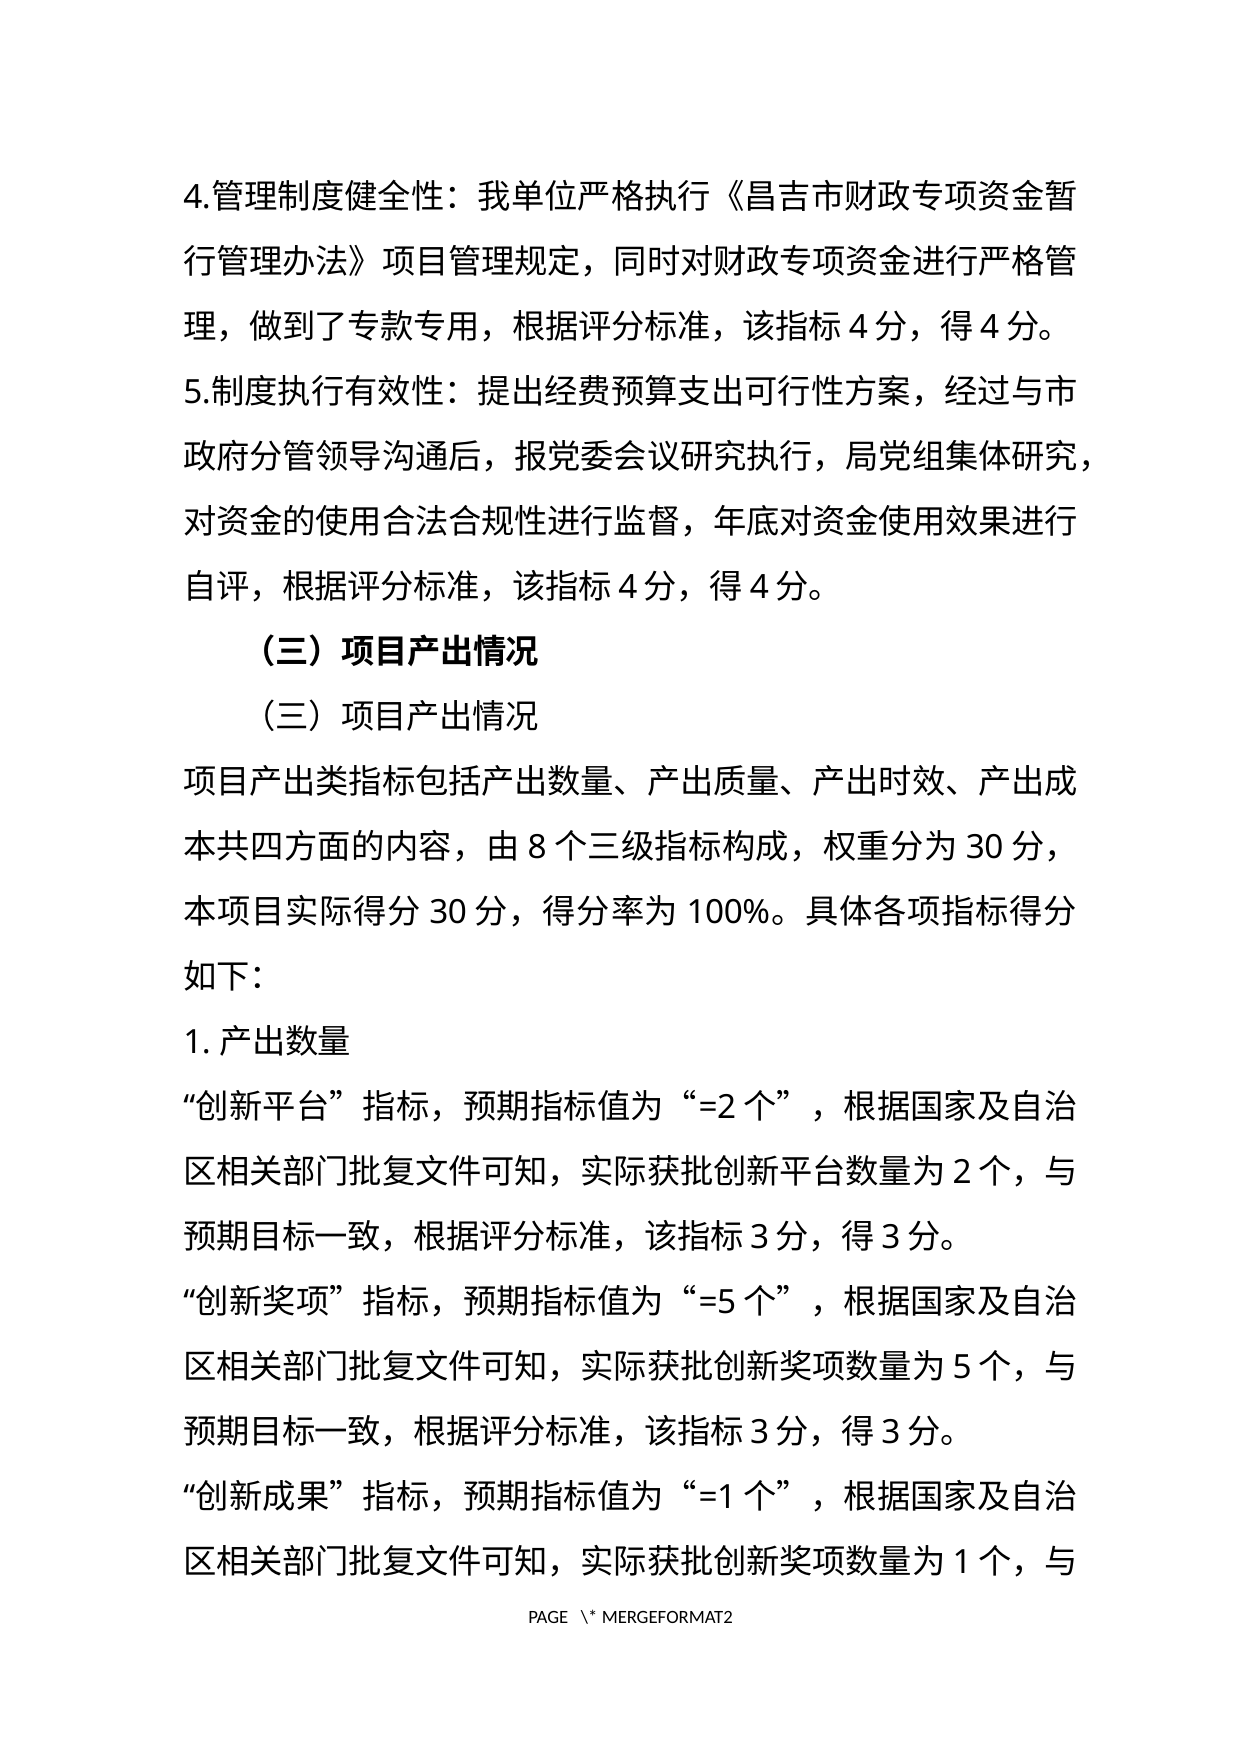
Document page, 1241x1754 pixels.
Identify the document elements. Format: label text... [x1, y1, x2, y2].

text （三）项目产出情况 [183, 617, 1078, 682]
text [183, 162, 1078, 617]
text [183, 682, 1078, 1592]
